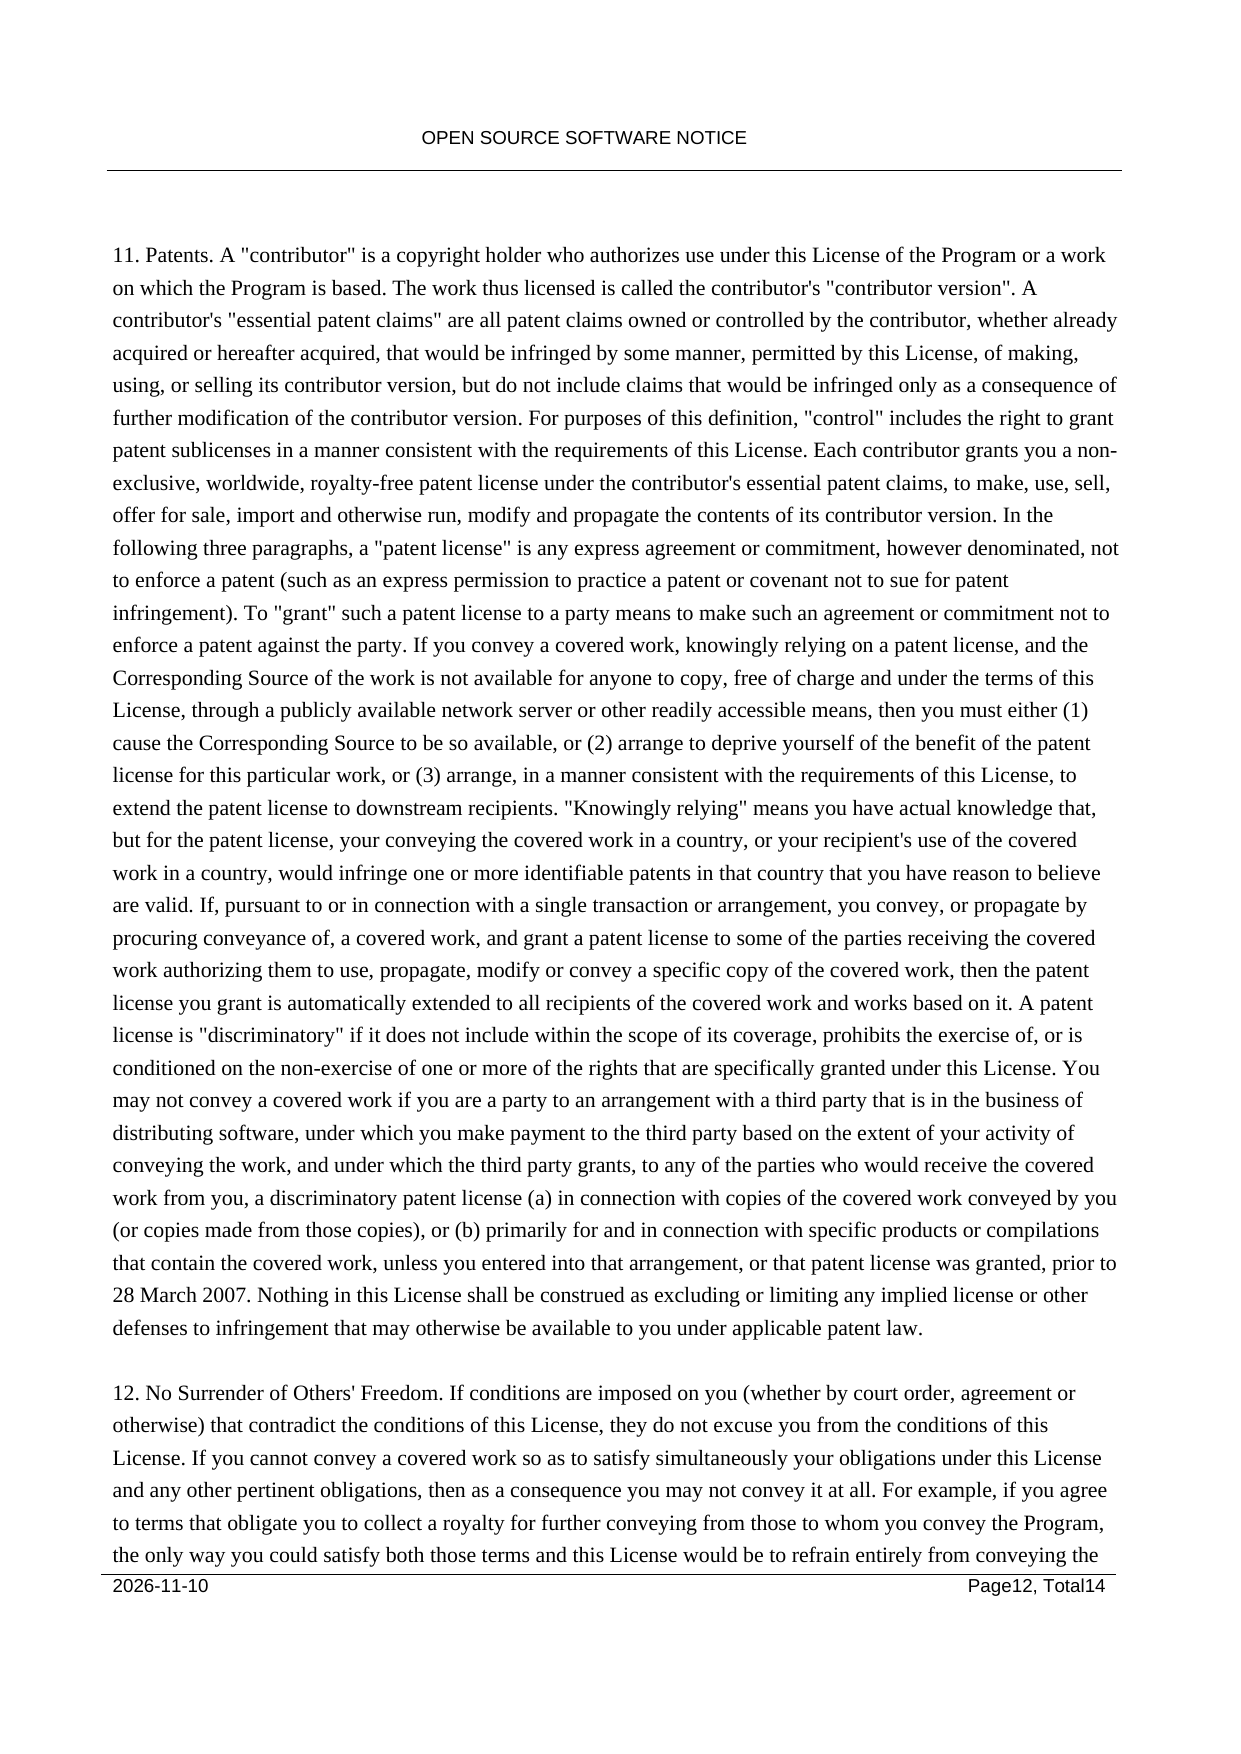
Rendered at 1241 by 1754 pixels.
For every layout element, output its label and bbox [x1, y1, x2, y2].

text [112, 206, 1128, 1571]
